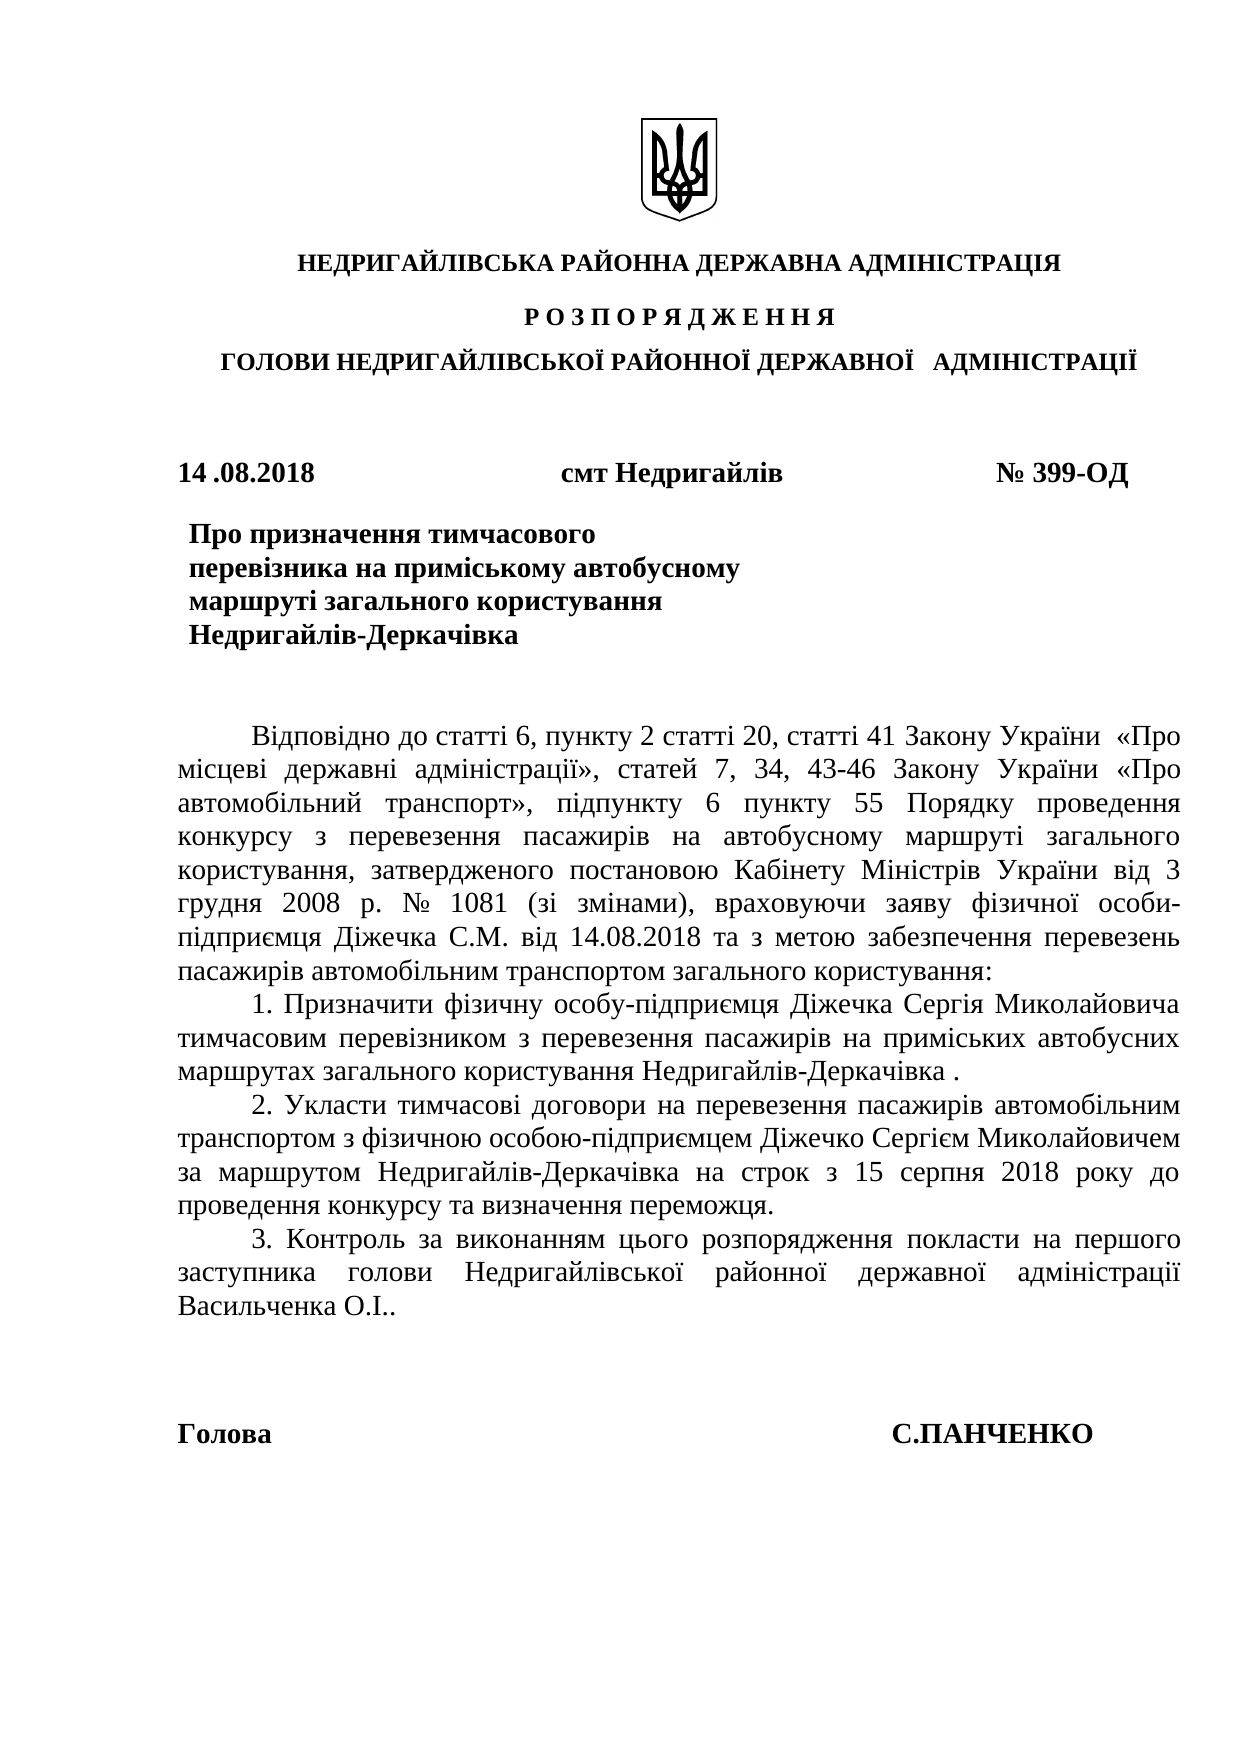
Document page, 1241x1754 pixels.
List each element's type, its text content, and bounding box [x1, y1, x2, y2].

text 2. Укласти тимчасові договори на перевезення пасажирів автомобільним транспортом з фізичною особою-підприємцем Діжечко Сергієм Миколайовичем за маршрутом Недригайлів-Деркачівка на строк з 15 серпня 2018 року до проведення конкурсу та визначення переможця. [177, 1087, 1181, 1221]
picture [641, 118, 718, 223]
text ГОЛОВИ НЕДРИГАЙЛІВСЬКОЇ РАЙОННОЇ ДЕРЖАВНОЇ АДМІНІСТРАЦІЇ [177, 347, 1181, 376]
text Голова С.ПАНЧЕНКО [177, 1417, 1181, 1450]
text 1. Призначити фізичну особу-підприємця Діжечка Сергія Миколайовича тимчасовим перевізником з перевезення пасажирів на приміських автобусних маршрутах загального користування Недригайлів-Деркачівка . [177, 986, 1181, 1087]
text 3. Контроль за виконанням цього розпорядження покласти на першого заступника голови Недригайлівської районної державної адміністрації Васильченка О.І.. [177, 1221, 1181, 1322]
text 14 .08.2018 смт Недригайлів № 399-ОД [177, 455, 1171, 488]
table_header [166, 516, 809, 651]
text НЕДРИГАЙЛІВСЬКА РАЙОННА ДЕРЖАВНА АДМІНІСТРАЦІЯ [177, 248, 1181, 277]
text Р О З П О Р Я Д Ж Е Н Н Я [177, 302, 1181, 330]
text Відповідно до статті 6, пункту 2 статті 20, статті 41 Закону України «Про місцеві державні адміністрації», статей 7, 34, 43-46 Закону України «Про автомобільний транспорт», підпункту 6 пункту 55 Порядку проведення конкурсу з перевезення пасажирів на автобусному маршруті загального користування, затвердженого постановою Кабінету Міністрів України від 3 грудня 2008 р. № 1081 (зі змінами), враховуючи заяву фізичної особи-підприємця Діжечка С.М. від 14.08.2018 та з метою забезпечення перевезень пасажирів автомобільним транспортом загального користування: [177, 718, 1181, 986]
